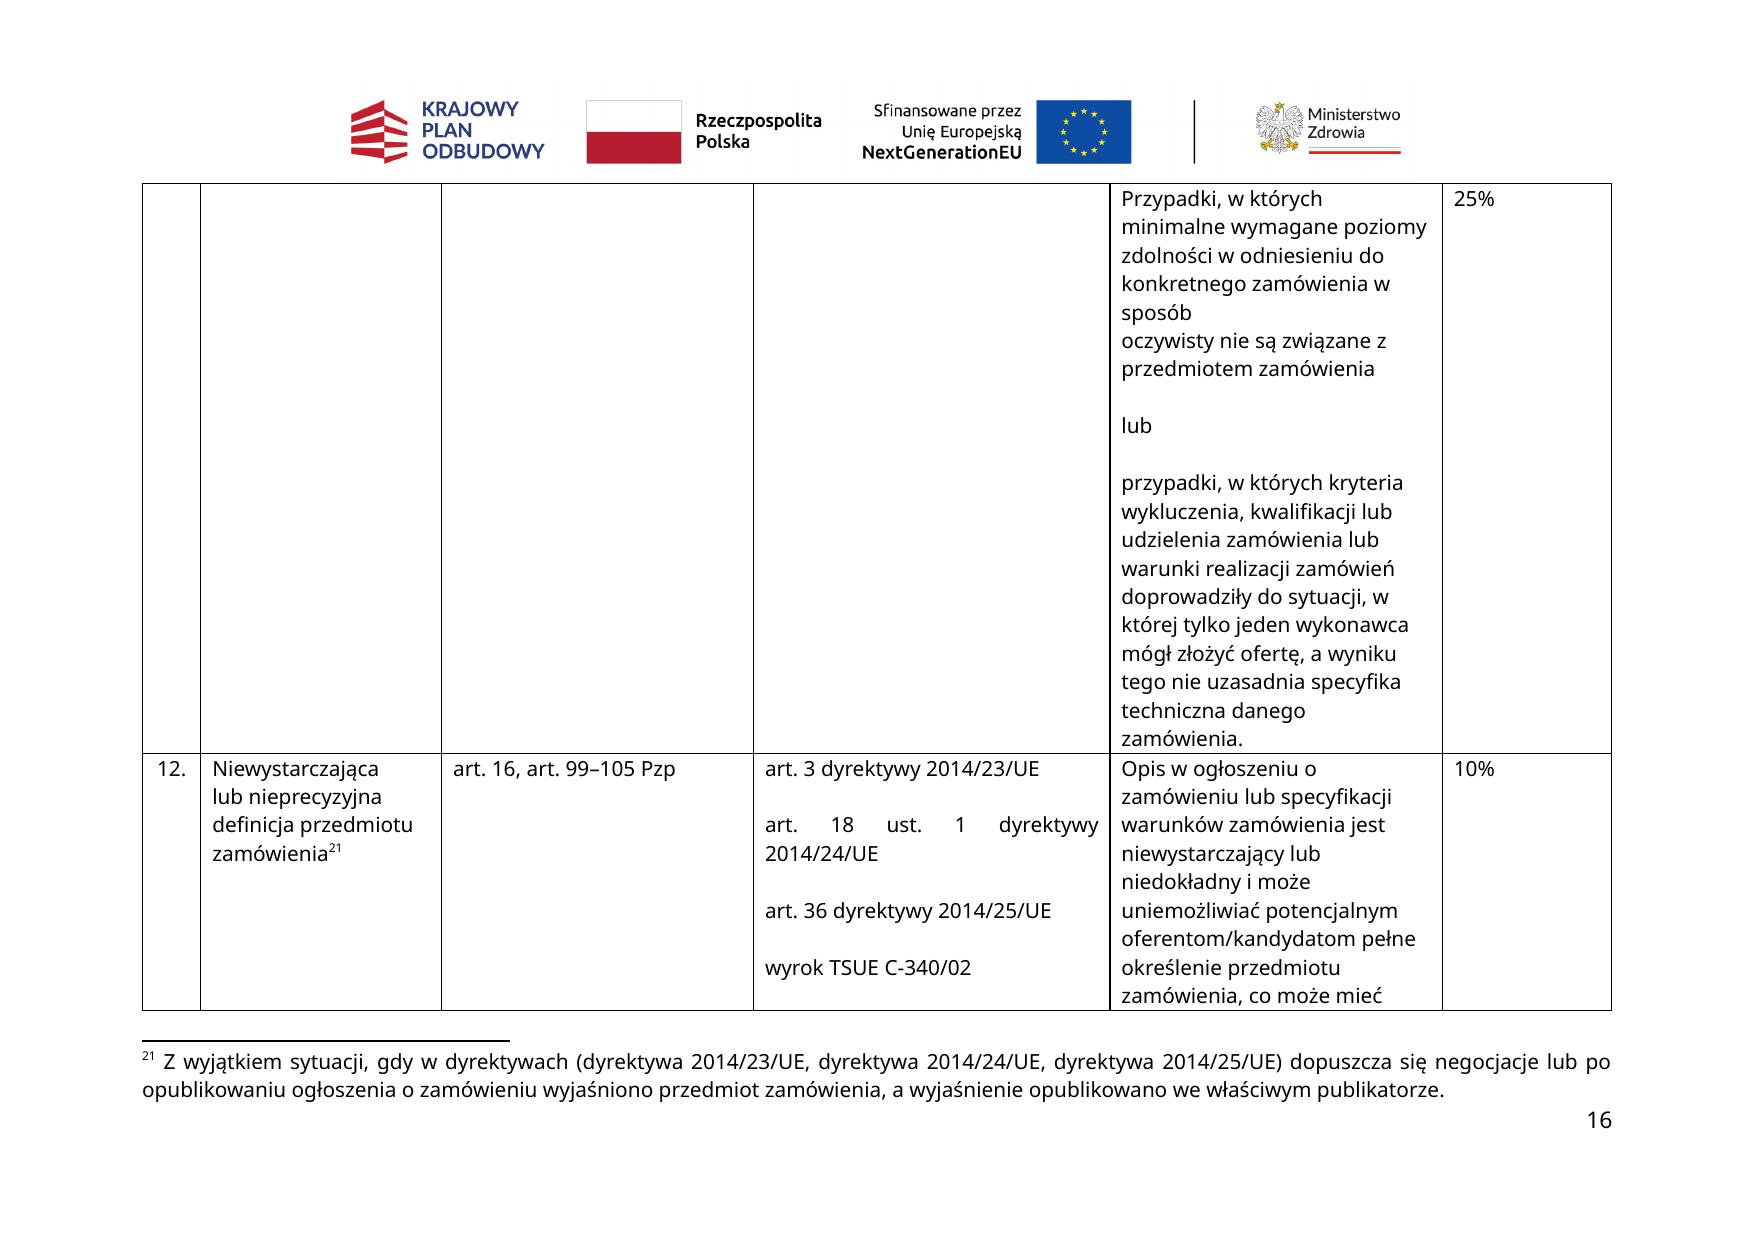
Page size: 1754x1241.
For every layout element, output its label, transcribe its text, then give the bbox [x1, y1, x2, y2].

table_cell art. 16, art. 99–105 Pzp [442, 754, 753, 1010]
picture [331, 73, 1423, 183]
table_cell 25% [1443, 184, 1611, 753]
table_cell Przypadki, w których minimalne wymagane poziomy zdolności w odniesieniu do konkretnego zamówienia w sposób oczywisty nie są związane z przedmiotem zamówienia lub przypadki, w których kryteria wykluczenia, kwalifikacji lub udzielenia zamówienia lub warunki realizacji zamówień doprowadziły do sytuacji, w której tylko jeden wykonawca mógł złożyć ofertę, a wyniku tego nie uzasadnia specyfika techniczna danego zamówienia. [1111, 184, 1442, 753]
table_cell 12. [143, 754, 200, 1010]
table_cell 10% [1443, 754, 1611, 1010]
table_cell Niewystarczająca lub nieprecyzyjna definicja przedmiotu zamówienia [201, 754, 441, 1010]
